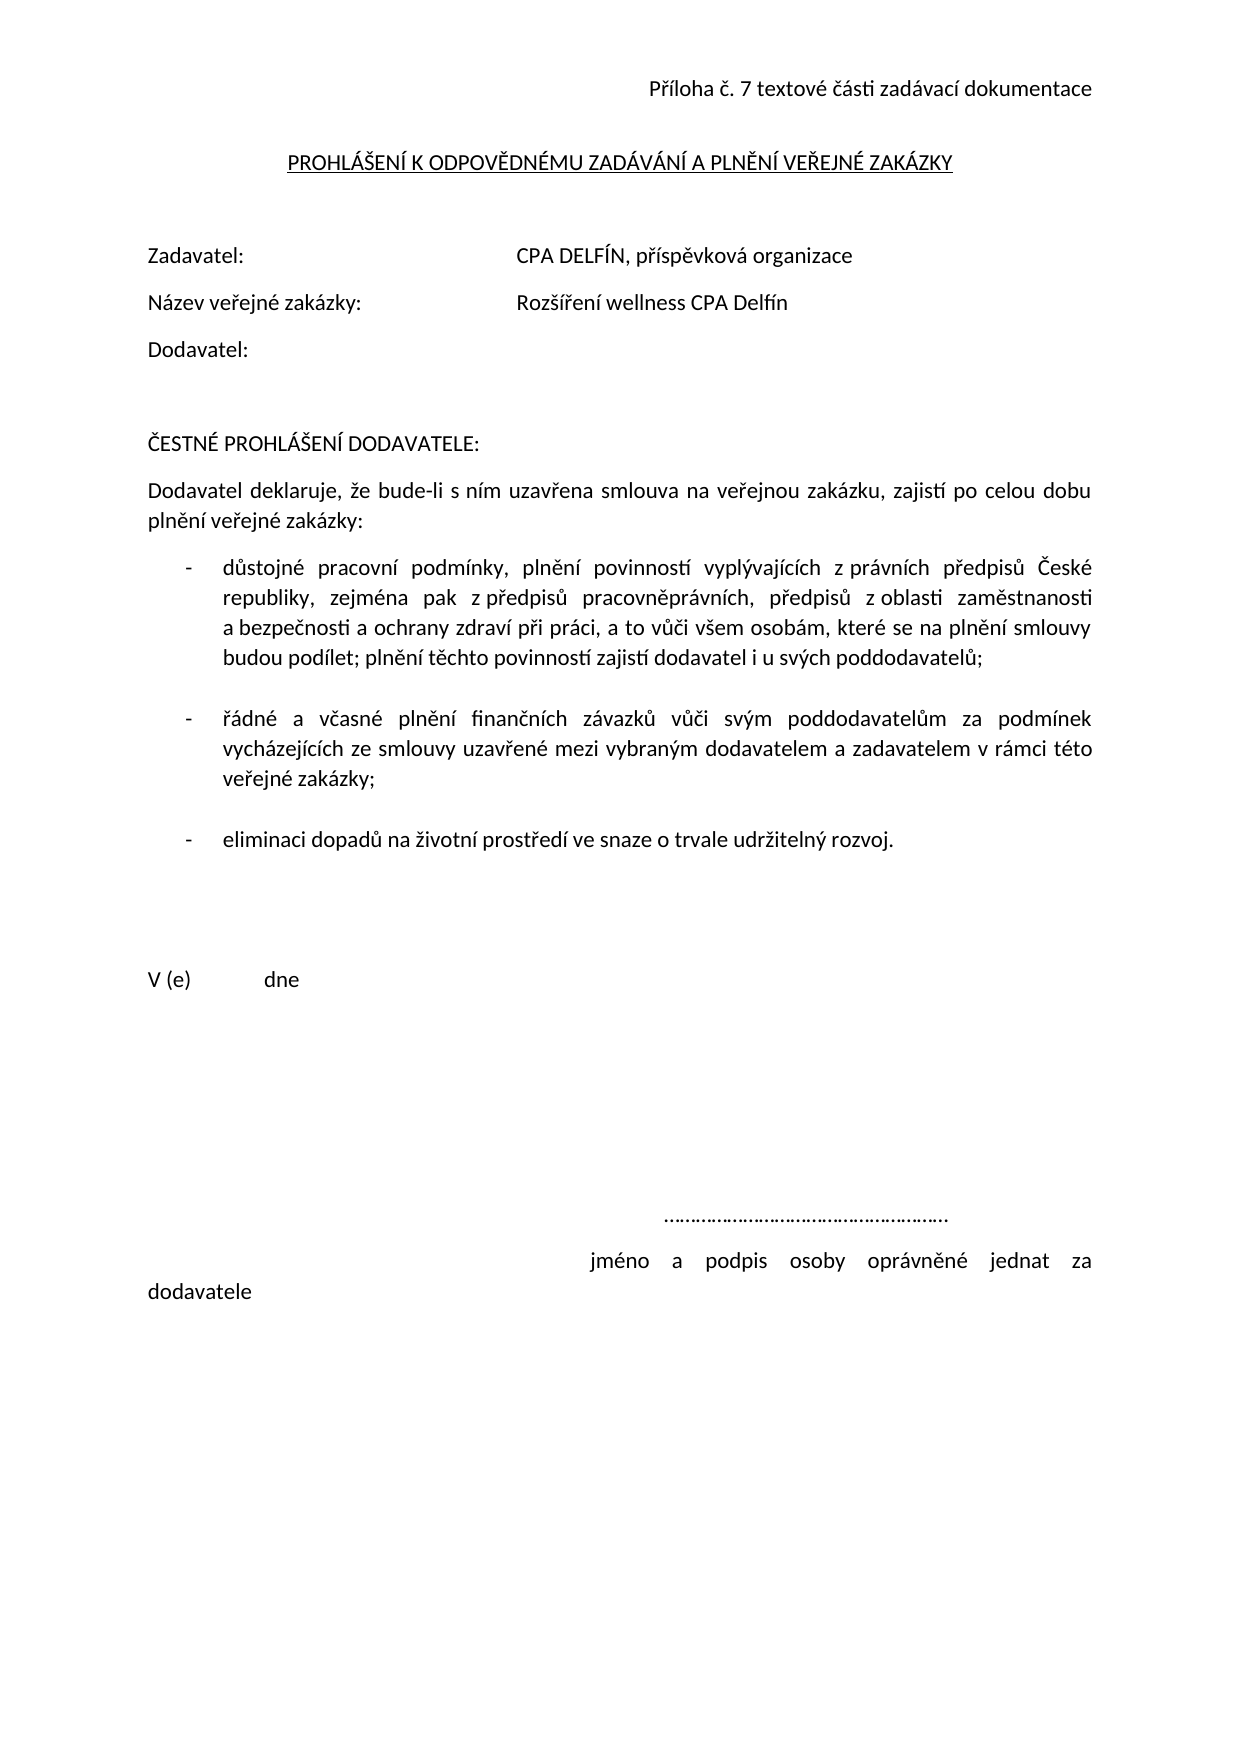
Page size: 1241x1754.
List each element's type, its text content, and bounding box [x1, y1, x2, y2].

text Dodavatel deklaruje, že bude-li s ním uzavřena smlouva na veřejnou zakázku, zajistí po celou dobu plnění veřejné zakázky: [148, 476, 1093, 534]
list důstojné pracovní podmínky, plnění povinností vyplývajících z právních předpisů České republiky, zejména pak z předpisů pracovněprávních, předpisů z oblasti zaměstnanosti a bezpečnosti a ochrany zdraví při práci, a to vůči všem osobám, které se na plnění smlouvy budou podílet; plnění těchto povinností zajistí dodavatel i u svých poddodavatelů; [185, 553, 1093, 671]
text PROHLÁŠENÍ K ODPOVĚDNÉMU ZADÁVÁNÍ A PLNĚNÍ VEŘEJNÉ ZAKÁZKY [148, 148, 1093, 176]
text ……………………………………………… [148, 1200, 1093, 1228]
text Dodavatel: [148, 335, 1093, 363]
text V (e) dne [148, 965, 1093, 993]
list řádné a včasné plnění finančních závazků vůči svým poddodavatelům za podmínek vycházejících ze smlouvy uzavřené mezi vybraným dodavatelem a zadavatelem v rámci této veřejné zakázky; [185, 704, 1093, 792]
text Zadavatel: CPA DELFÍN, příspěvková organizace [148, 241, 1093, 269]
text Název veřejné zakázky: Rozšíření wellness CPA Delfín [148, 288, 1093, 316]
text jméno a podpis osoby oprávněné jednat za dodavatele [148, 1247, 1093, 1305]
text ČESTNÉ PROHLÁŠENÍ DODAVATELE: [148, 429, 1093, 457]
list eliminaci dopadů na životní prostředí ve snaze o trvale udržitelný rozvoj. [185, 825, 1093, 853]
